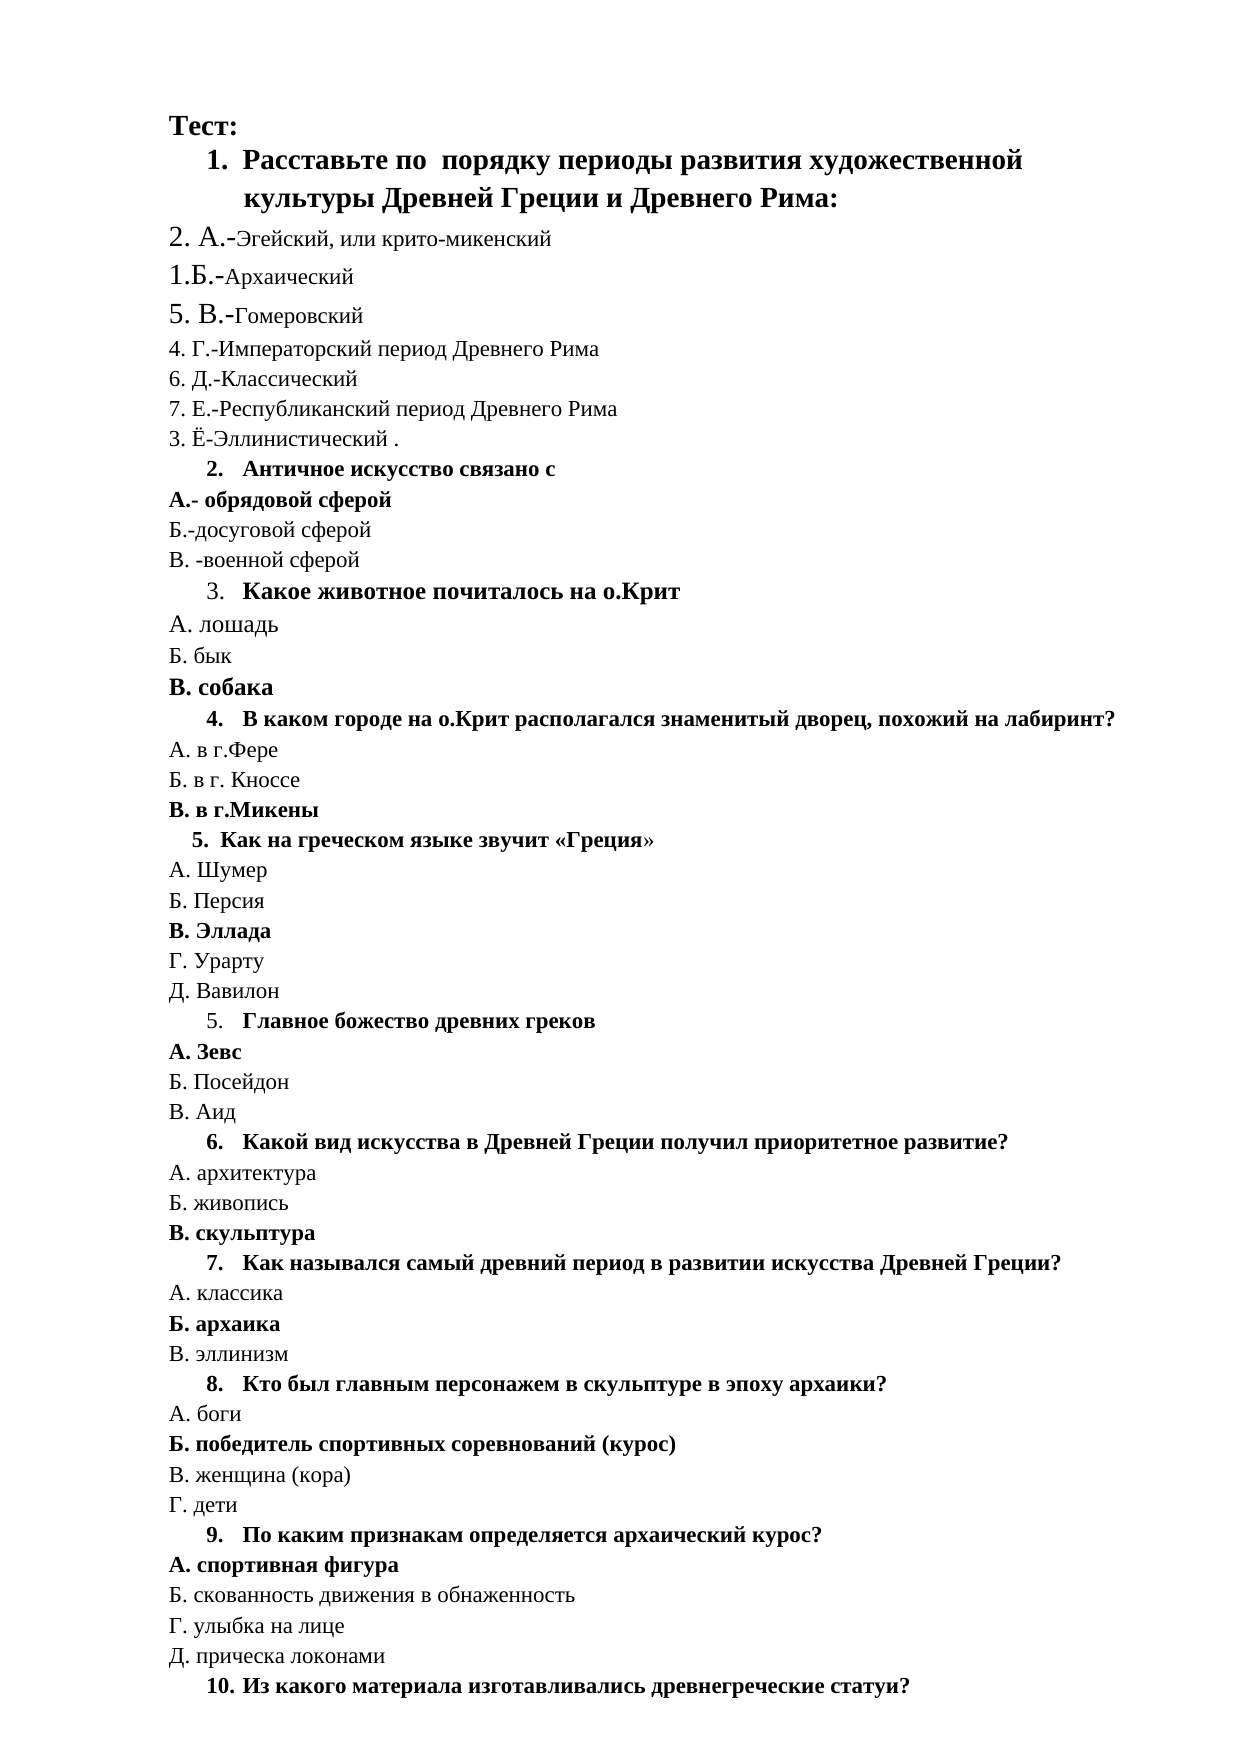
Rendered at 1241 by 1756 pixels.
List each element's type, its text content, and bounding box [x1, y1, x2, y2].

text А. в г.Фере [169, 736, 1161, 762]
text 5. Как на греческом языке звучит «Греция» [169, 826, 1161, 853]
text 2. А.-Эгейский, или крито-микенский [169, 219, 1161, 252]
text В. в г.Микены [169, 796, 1161, 822]
list По каким признакам определяется архаический курос? [206, 1521, 1161, 1547]
text А. классика [169, 1279, 1161, 1306]
text В. Эллада [169, 917, 1161, 943]
list Главное божество древних греков [206, 1008, 1161, 1034]
list Какое животное почиталось на о.Крит [206, 576, 1161, 605]
text А. спортивная фигура [169, 1551, 1161, 1578]
text 7. Е.-Республиканский период Древнего Рима [169, 395, 1161, 421]
text Б. живопись [169, 1189, 1161, 1215]
text Б. победитель спортивных соревнований (курос) [169, 1431, 1161, 1457]
text 3. Ё-Эллинистический . [169, 425, 1161, 452]
text 4. Г.-Императорский период Древнего Рима [169, 334, 1161, 361]
list Кто был главным персонажем в скульптуре в эпоху архаики? [206, 1370, 1161, 1396]
text В. Аид [169, 1098, 1161, 1124]
text Б. Персия [169, 887, 1161, 913]
text Б. Посейдон [169, 1068, 1161, 1094]
text Г. улыбка на лице [169, 1612, 1161, 1638]
text А. Зевс [169, 1038, 1161, 1064]
list Какой вид искусства в Древней Греции получил приоритетное развитие? [206, 1128, 1161, 1155]
text Д. Вавилон [169, 977, 1161, 1004]
text В. собака [169, 672, 1161, 701]
text В. -военной сферой [169, 546, 1161, 572]
text Д. прическа локонами [169, 1642, 1161, 1668]
text В. женщина (кора) [169, 1461, 1161, 1487]
text А. архитектура [169, 1159, 1161, 1185]
text Б. в г. Кноссе [169, 766, 1161, 792]
text А. Шумер [169, 857, 1161, 883]
text 6. Д.-Классический [169, 365, 1161, 391]
text Б. скованность движения в обнаженность [169, 1582, 1161, 1608]
text Г. Урарту [169, 947, 1161, 973]
text Б.-досуговой сферой [169, 516, 1161, 542]
text А. лошадь [169, 609, 1161, 638]
list Как назывался самый древний период в развитии искусства Древней Греции? [206, 1249, 1161, 1276]
text В. эллинизм [169, 1340, 1161, 1366]
text А. боги [169, 1400, 1161, 1427]
text Тест: [169, 108, 1161, 142]
list В каком городе на о.Крит располагался знаменитый дворец, похожий на лабиринт? [206, 706, 1161, 732]
list Расставьте по порядку периоды развития художественной культуры Древней Греции и Древнего Рима: [206, 142, 1161, 214]
text 1.Б.-Архаический [169, 257, 1161, 291]
list Из какого материала изготавливались древнегреческие статуи? [206, 1672, 1161, 1698]
text А.- обрядовой сферой [169, 486, 1161, 512]
text Г. дети [169, 1491, 1161, 1517]
text Б. бык [169, 642, 1161, 669]
text 5. В.-Гомеровский [169, 296, 1161, 329]
list Античное искусство связано с [206, 455, 1161, 482]
text В. скульптура [169, 1219, 1161, 1245]
text Б. архаика [169, 1310, 1161, 1336]
